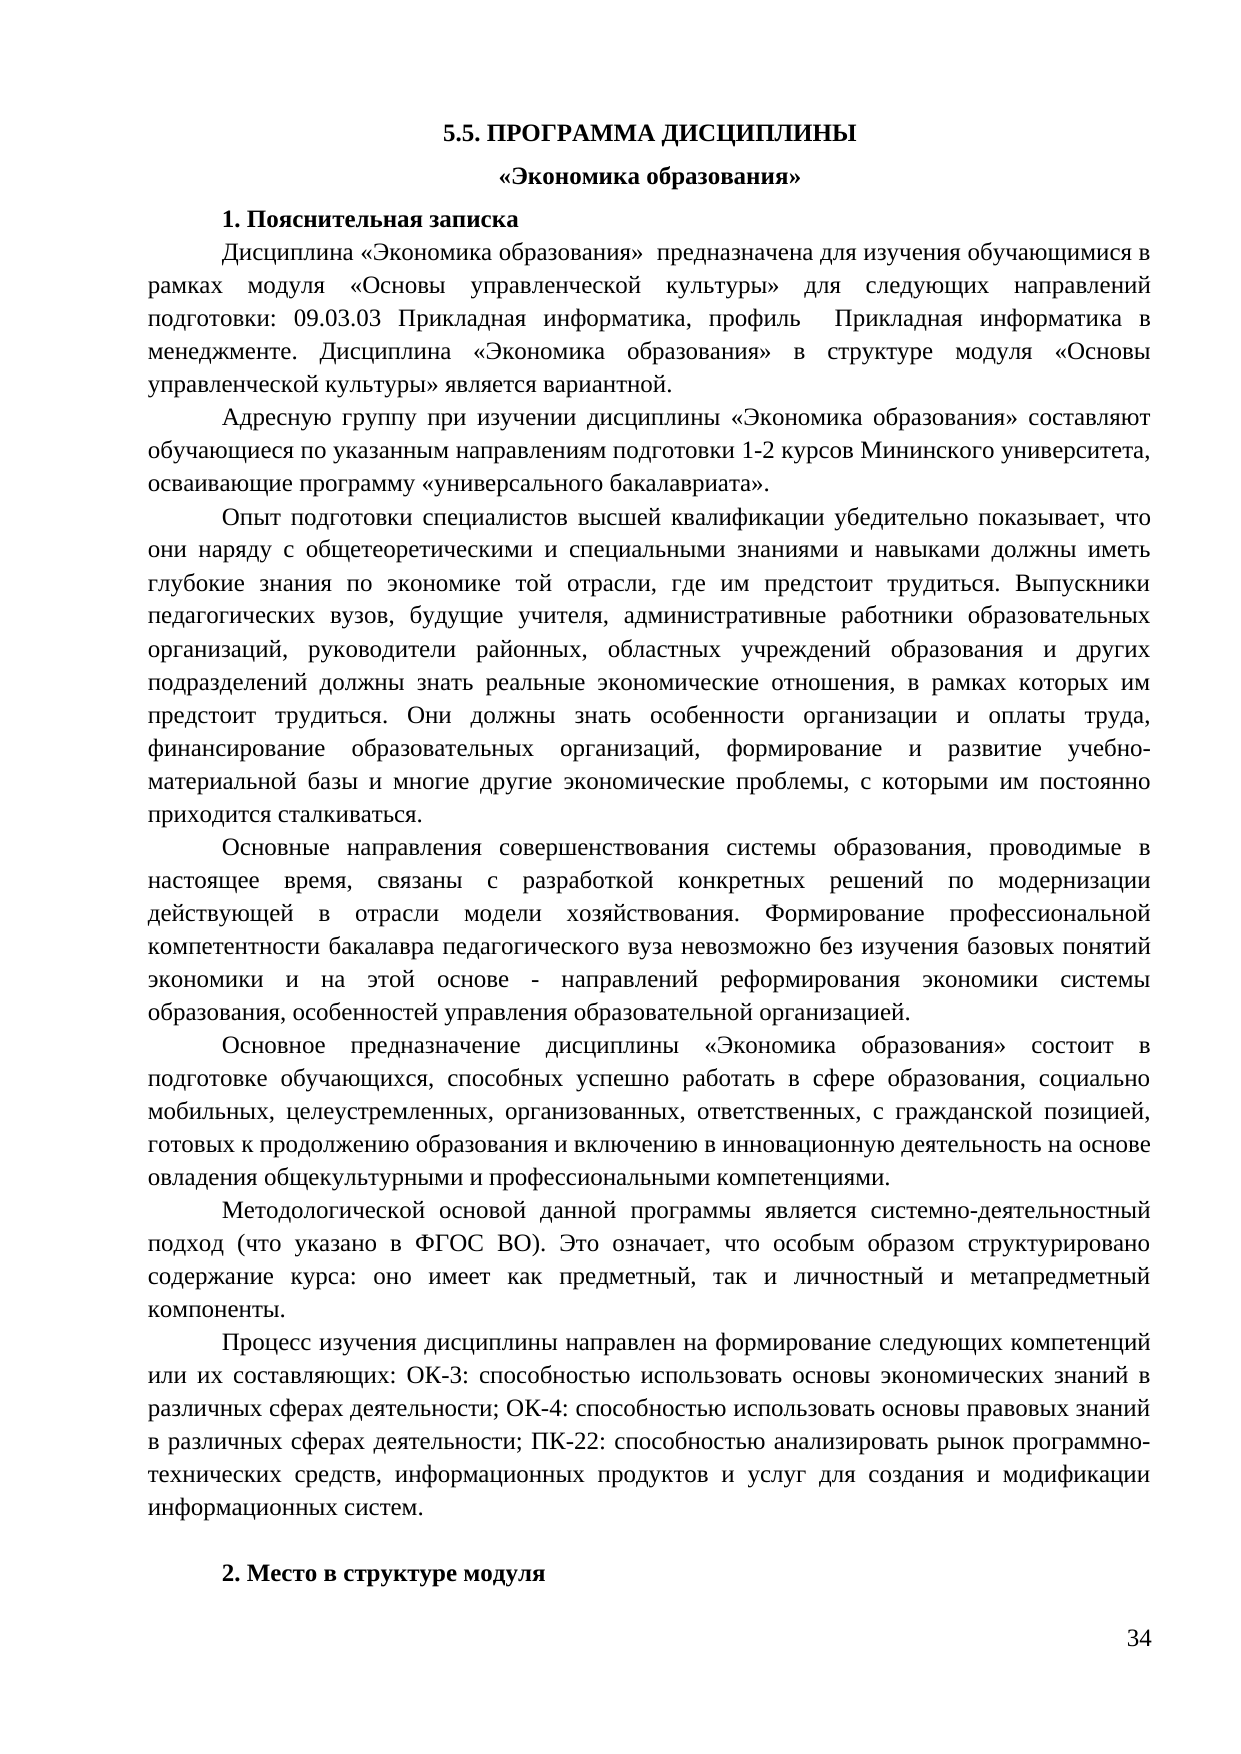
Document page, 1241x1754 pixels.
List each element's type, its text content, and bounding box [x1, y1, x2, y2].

text 2. Место в структуре модуля [148, 1558, 1152, 1587]
text Методологической основой данной программы является системно-деятельностный подход (что указано в ФГОС ВО). Это означает, что особым образом структурировано содержание курса: оно имеет как предметный, так и личностный и метапредметный компоненты. [148, 1195, 1152, 1323]
text Дисциплина «Экономика образования» предназначена для изучения обучающимися в рамках модуля «Основы управленческой культуры» для следующих направлений подготовки: 09.03.03 Прикладная информатика, профиль Прикладная информатика в менеджменте. Дисциплина «Экономика образования» в структуре модуля «Основы управленческой культуры» является вариантной. [148, 237, 1152, 398]
text Опыт подготовки специалистов высшей квалификации убедительно показывает, что они наряду с общетеоретическими и специальными знаниями и навыками должны иметь глубокие знания по экономике той отрасли, где им предстоит трудиться. Выпускники педагогических вузов, будущие учителя, административные работники образовательных организаций, руководители районных, областных учреждений образования и других подразделений должны знать реальные экономические отношения, в рамках которых им предстоит трудиться. Они должны знать особенности организации и оплаты труда, финансирование образовательных организаций, формирование и развитие учебно-материальной базы и многие другие экономические проблемы, с которыми им постоянно приходится сталкиваться. [148, 502, 1152, 827]
text Основное предназначение дисциплины «Экономика образования» состоит в подготовке обучающихся, способных успешно работать в сфере образования, социально мобильных, целеустремленных, организованных, ответственных, с гражданской позицией, готовых к продолжению образования и включению в инновационную деятельность на основе овладения общекультурными и профессиональными компетенциями. [148, 1030, 1152, 1191]
text Процесс изучения дисциплины направлен на формирование следующих компетенций или их составляющих: ОК-3: способностью использовать основы экономических знаний в различных сферах деятельности; ОК-4: способностью использовать основы правовых знаний в различных сферах деятельности; ПК-22: способностью анализировать рынок программно-технических средств, информационных продуктов и услуг для создания и модификации информационных систем. [148, 1327, 1152, 1521]
text «Экономика образования» [148, 161, 1152, 190]
text 5.5. ПРОГРАММА ДИСЦИПЛИНЫ [148, 118, 1152, 147]
text 1. Пояснительная записка [148, 204, 1152, 233]
text Адресную группу при изучении дисциплины «Экономика образования» составляют обучающиеся по указанным направлениям подготовки 1-2 курсов Мининского университета, осваивающие программу «универсального бакалавриата». [148, 402, 1152, 497]
text Основные направления совершенствования системы образования, проводимые в настоящее время, связаны с разработкой конкретных решений по модернизации действующей в отрасли модели хозяйствования. Формирование профессиональной компетентности бакалавра педагогического вуза невозможно без изучения базовых понятий экономики и на этой основе - направлений реформирования экономики системы образования, особенностей управления образовательной организацией. [148, 832, 1152, 1026]
